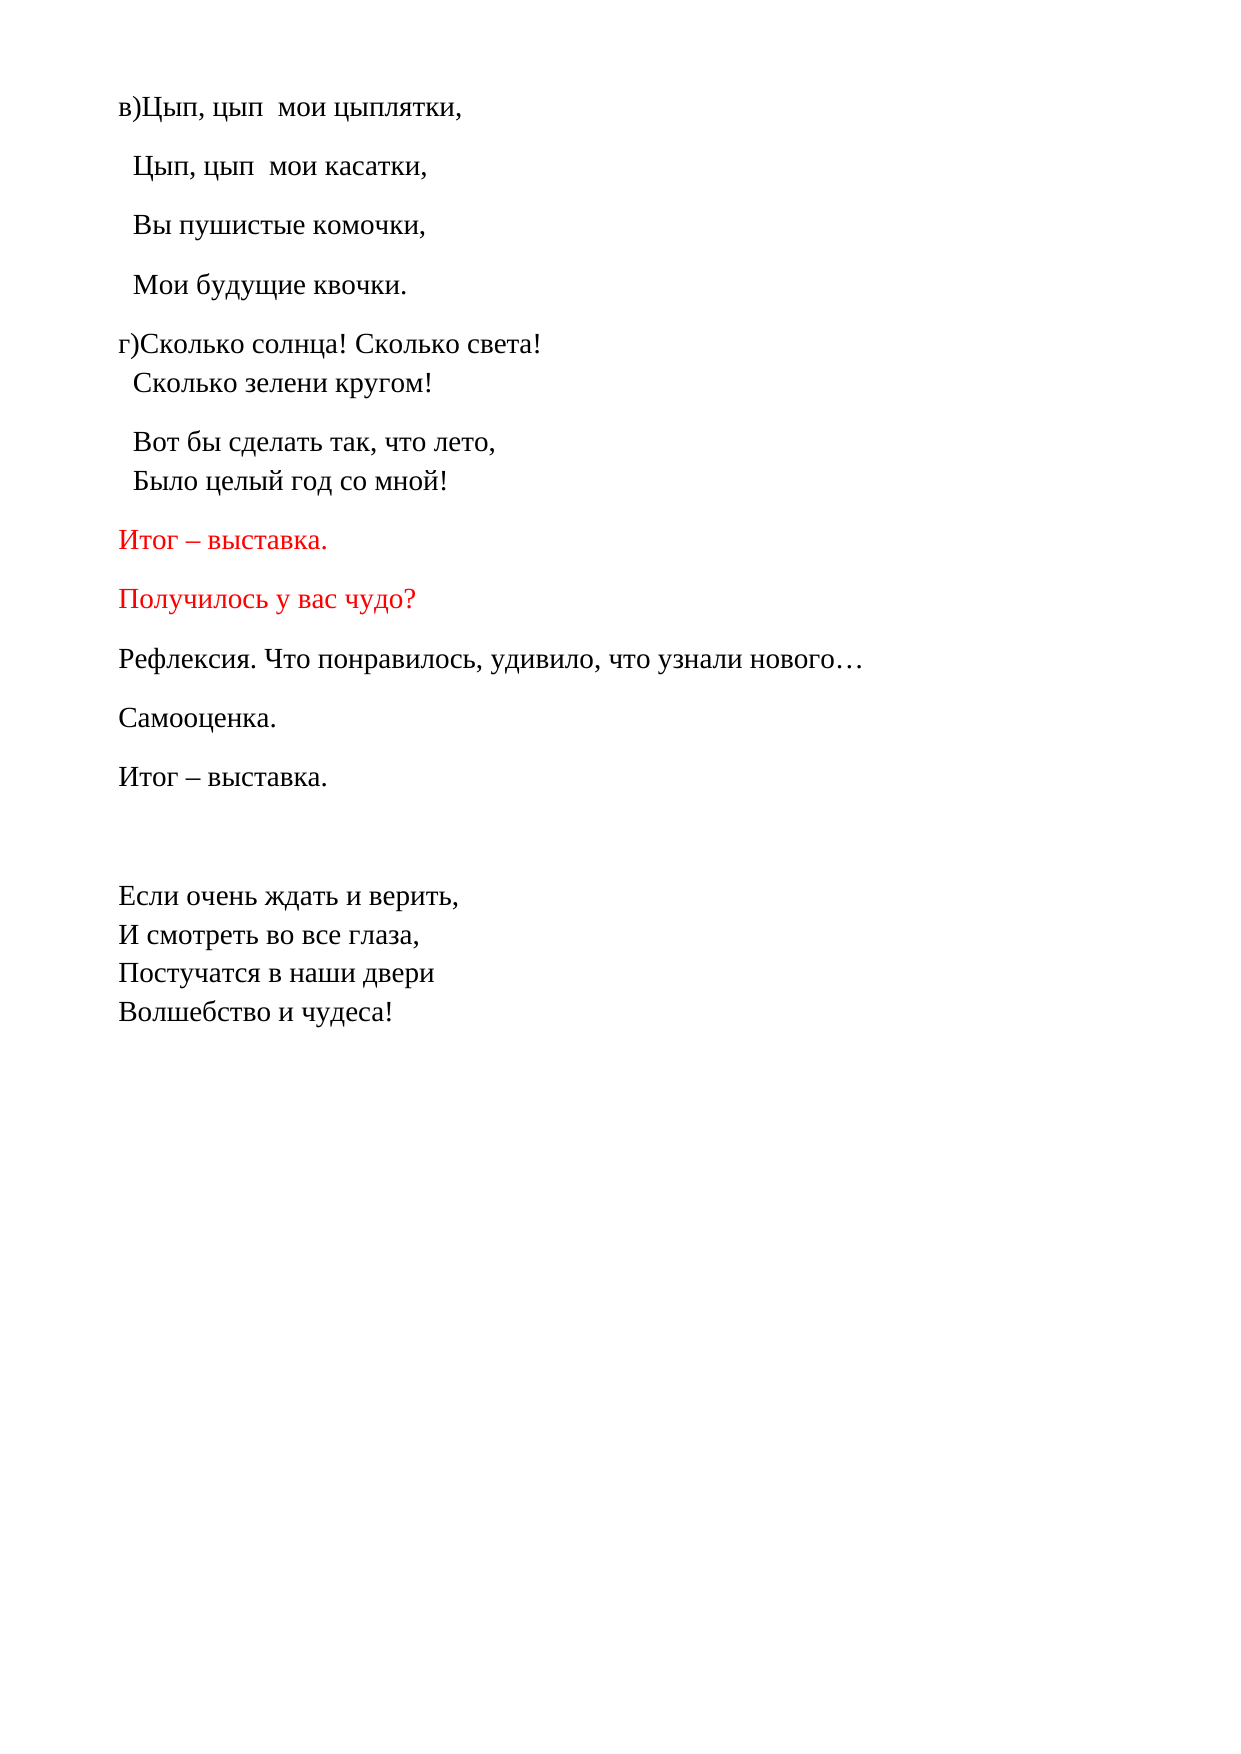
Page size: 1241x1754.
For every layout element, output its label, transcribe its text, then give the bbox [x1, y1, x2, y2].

text Рефлексия. Что понравилось, удивило, что узнали нового… [118, 641, 1137, 674]
text Получилось у вас чудо? [118, 581, 1137, 615]
text Итог – выставка. [118, 759, 1137, 793]
text Итог – выставка. [118, 522, 1137, 556]
text Вот бы сделать так, что лето, Было целый год со мной! [118, 424, 1137, 496]
text г)Сколько солнца! Сколько света! Сколько зелени кругом! [118, 326, 1137, 398]
text Цып, цып мои касатки, [118, 148, 1137, 182]
text Вы пушистые комочки, [118, 207, 1137, 241]
text Самооценка. [118, 700, 1137, 734]
text Мои будущие квочки. [118, 267, 1137, 300]
text в)Цып, цып мои цыплятки, [118, 89, 1137, 122]
text Если очень ждать и верить, И смотреть во все глаза, Постучатся в наши двери Волшебство и чудеса! [118, 878, 1137, 1027]
